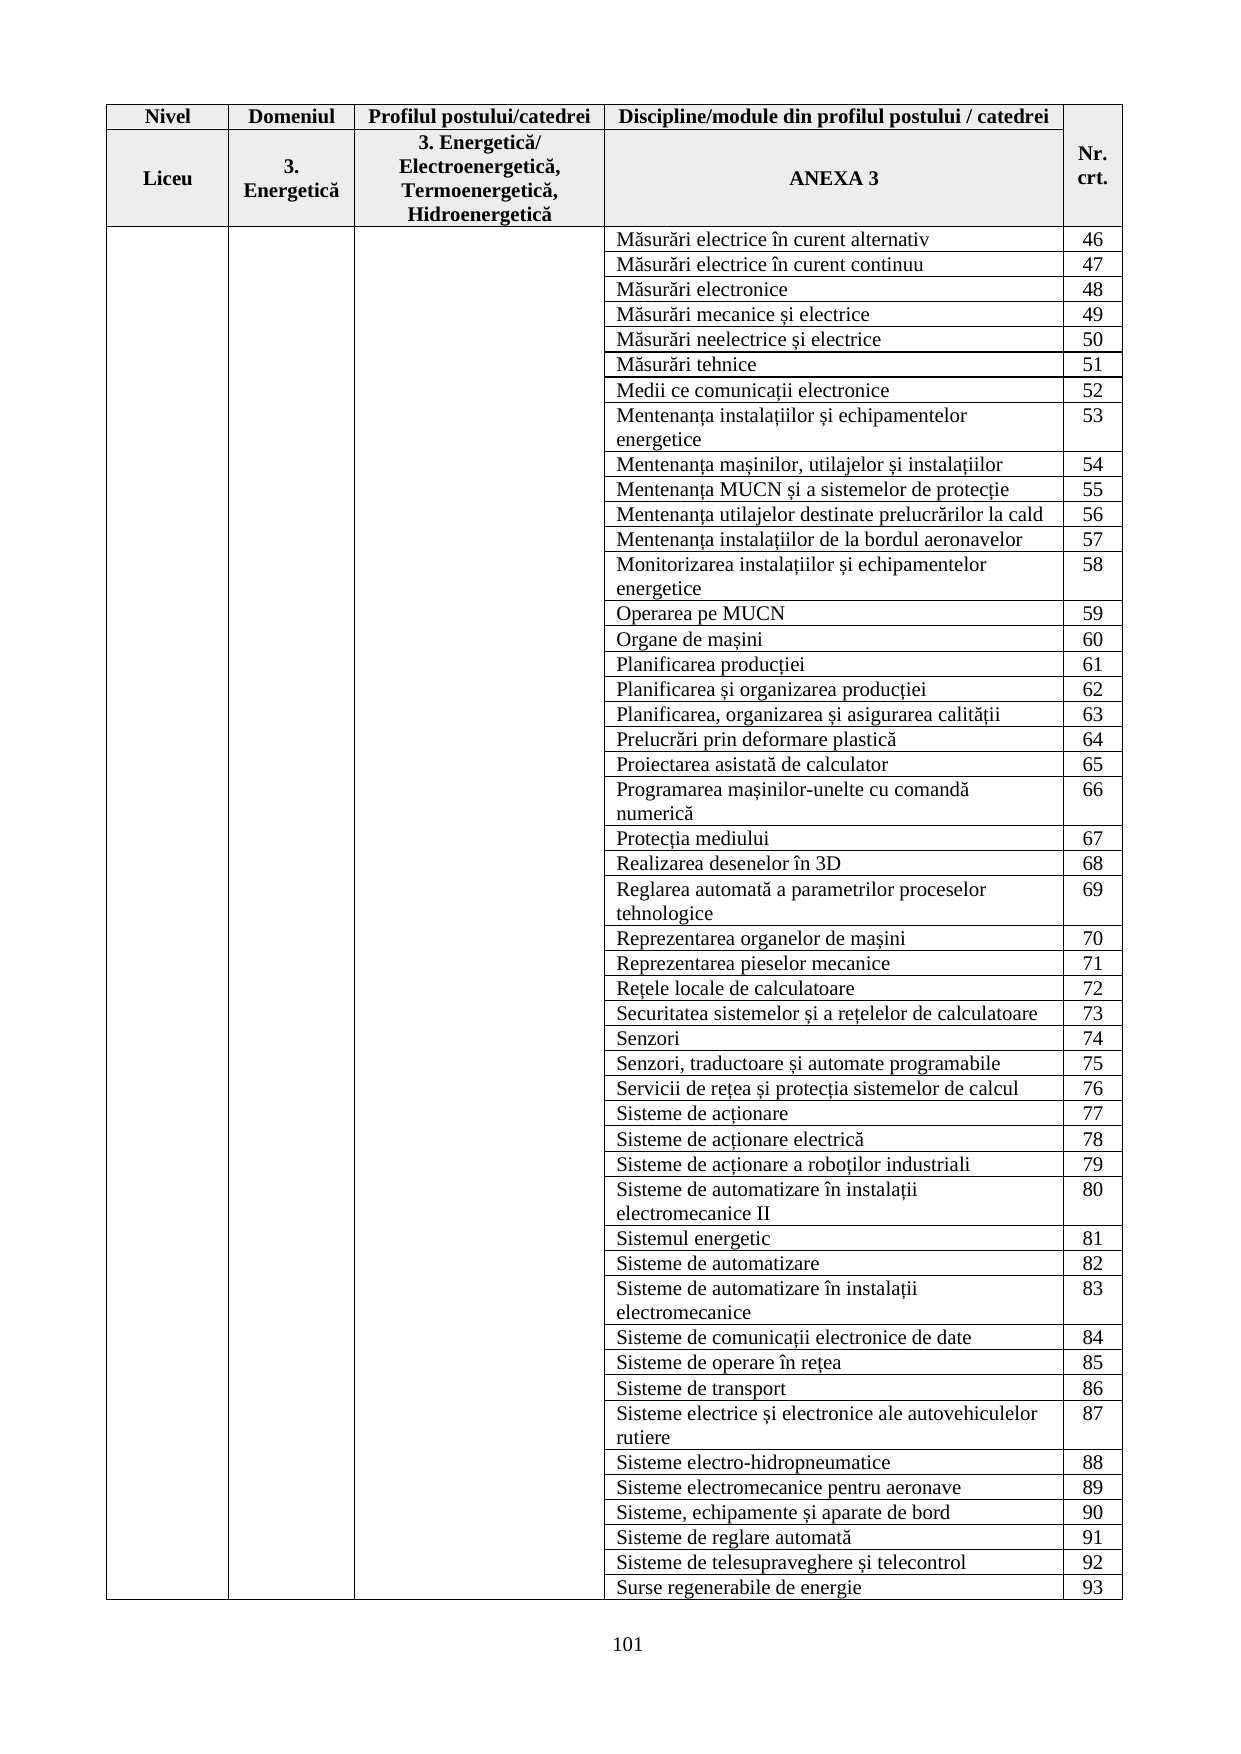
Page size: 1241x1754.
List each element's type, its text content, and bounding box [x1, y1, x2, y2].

table_cell 86 [1064, 1375, 1122, 1399]
table_cell Mentenanța instalațiilor de la bordul aeronavelor [605, 527, 1063, 551]
table_cell Planificarea și organizarea producției [605, 677, 1063, 701]
table_cell Reprezentarea organelor de mașini [605, 926, 1063, 950]
table_cell 69 [1064, 876, 1122, 924]
table_header Nivel [107, 105, 228, 128]
table_cell 50 [1064, 327, 1122, 351]
table_cell Senzori [605, 1026, 1063, 1050]
table_cell Reglarea automată a parametrilor proceselor tehnologice [605, 876, 1063, 924]
table_cell 76 [1064, 1076, 1122, 1100]
table_cell Surse regenerabile de energie [605, 1575, 1063, 1599]
table_cell Sisteme electro-hidropneumatice [605, 1450, 1063, 1474]
table_cell 71 [1064, 951, 1122, 975]
table_cell Realizarea desenelor în 3D [605, 851, 1063, 875]
table_cell 65 [1064, 752, 1122, 776]
table_cell Securitatea sistemelor și a rețelelor de calculatoare [605, 1001, 1063, 1025]
table_cell 87 [1064, 1401, 1122, 1449]
table_cell Sisteme de automatizare [605, 1251, 1063, 1275]
table_cell 54 [1064, 452, 1122, 476]
table_cell Sisteme electrice și electronice ale autovehiculelor rutiere [605, 1401, 1063, 1449]
table_cell 75 [1064, 1051, 1122, 1075]
table_cell Reprezentarea pieselor mecanice [605, 951, 1063, 975]
table_cell Sisteme de acționare a roboților industriali [605, 1152, 1063, 1176]
table_cell 92 [1064, 1550, 1122, 1574]
table_cell 52 [1064, 378, 1122, 402]
table_cell Măsurări tehnice [605, 353, 1063, 376]
table_cell Măsurări electrice în curent alternativ [605, 227, 1063, 251]
table_cell Sisteme electromecanice pentru aeronave [605, 1475, 1063, 1499]
table_cell 90 [1064, 1500, 1122, 1524]
table_cell 78 [1064, 1126, 1122, 1151]
table_cell 77 [1064, 1101, 1122, 1125]
table_cell Măsurări electrice în curent continuu [605, 252, 1063, 276]
table_cell 82 [1064, 1251, 1122, 1275]
table_cell Sisteme de comunicații electronice de date [605, 1325, 1063, 1349]
table_cell Sisteme de automatizare în instalații electromecanice [605, 1276, 1063, 1324]
table_cell 81 [1064, 1226, 1122, 1250]
table_cell Sisteme de acționare [605, 1101, 1063, 1125]
table_cell Monitorizarea instalațiilor și echipamentelor energetice [605, 552, 1063, 600]
table_cell 51 [1064, 353, 1122, 376]
table_cell Rețele locale de calculatoare [605, 976, 1063, 1000]
table_cell Sisteme de acționare electrică [605, 1126, 1063, 1151]
table_header Profilul postului/catedrei [355, 105, 604, 128]
table_cell 62 [1064, 677, 1122, 701]
table_cell Măsurări mecanice și electrice [605, 302, 1063, 326]
table_cell Măsurări neelectrice și electrice [605, 327, 1063, 351]
table_cell 80 [1064, 1177, 1122, 1225]
table_cell Operarea pe MUCN [605, 601, 1063, 625]
table_header Nr. crt. [1064, 105, 1122, 226]
table_cell 79 [1064, 1152, 1122, 1176]
table_cell Sisteme de reglare automată [605, 1525, 1063, 1549]
table_cell 55 [1064, 477, 1122, 501]
table_cell 74 [1064, 1026, 1122, 1050]
table_cell Măsurări electronice [605, 277, 1063, 301]
table_cell Medii ce comunicații electronice [605, 378, 1063, 402]
table_cell Mentenanța utilajelor destinate prelucrărilor la cald [605, 502, 1063, 526]
table_cell 67 [1064, 826, 1122, 850]
table_cell 68 [1064, 851, 1122, 875]
table_cell 49 [1064, 302, 1122, 326]
table_cell 83 [1064, 1276, 1122, 1324]
table_cell 53 [1064, 403, 1122, 451]
table_cell Prelucrări prin deformare plastică [605, 727, 1063, 751]
table_header Discipline/module din profilul postului / catedrei [605, 105, 1063, 128]
table_cell 73 [1064, 1001, 1122, 1025]
table_cell 88 [1064, 1450, 1122, 1474]
table_cell 93 [1064, 1575, 1122, 1599]
table_cell Organe de mașini [605, 626, 1063, 651]
table_cell Sisteme, echipamente și aparate de bord [605, 1500, 1063, 1524]
table_cell 85 [1064, 1350, 1122, 1374]
table_cell Liceu [107, 130, 228, 226]
table_cell 47 [1064, 252, 1122, 276]
table_cell Servicii de rețea și protecția sistemelor de calcul [605, 1076, 1063, 1100]
table_cell Sisteme de telesupraveghere și telecontrol [605, 1550, 1063, 1574]
table_cell Sisteme de transport [605, 1375, 1063, 1399]
table_cell 3. Energetică [229, 130, 354, 226]
table_cell Protecția mediului [605, 826, 1063, 850]
table_cell 91 [1064, 1525, 1122, 1549]
table_cell Sisteme de operare în rețea [605, 1350, 1063, 1374]
table_cell 89 [1064, 1475, 1122, 1499]
table_cell 72 [1064, 976, 1122, 1000]
table_cell 63 [1064, 702, 1122, 726]
table_cell 48 [1064, 277, 1122, 301]
table_cell Planificarea, organizarea și asigurarea calității [605, 702, 1063, 726]
table_cell 66 [1064, 777, 1122, 825]
table_cell Mentenanța mașinilor, utilajelor și instalațiilor [605, 452, 1063, 476]
table_cell Sisteme de automatizare în instalații electromecanice II [605, 1177, 1063, 1225]
table_cell Mentenanța instalațiilor și echipamentelor energetice [605, 403, 1063, 451]
table_cell 60 [1064, 626, 1122, 651]
table_cell 57 [1064, 527, 1122, 551]
table_cell 3. Energetică/ Electroenergetică, Termoenergetică, Hidroenergetică [355, 130, 604, 226]
table_cell 84 [1064, 1325, 1122, 1349]
table_cell Planificarea producției [605, 652, 1063, 676]
table_cell Mentenanța MUCN și a sistemelor de protecție [605, 477, 1063, 501]
table_cell 70 [1064, 926, 1122, 950]
table_cell Senzori, traductoare și automate programabile [605, 1051, 1063, 1075]
table_cell Programarea mașinilor-unelte cu comandă numerică [605, 777, 1063, 825]
table_cell 58 [1064, 552, 1122, 600]
table_cell 59 [1064, 601, 1122, 625]
table_cell 61 [1064, 652, 1122, 676]
table_cell Proiectarea asistată de calculator [605, 752, 1063, 776]
table_header Domeniul [229, 105, 354, 128]
table_cell 64 [1064, 727, 1122, 751]
table_cell 46 [1064, 227, 1122, 251]
table_cell Sistemul energetic [605, 1226, 1063, 1250]
table_cell ANEXA 3 [605, 130, 1063, 226]
table_cell 56 [1064, 502, 1122, 526]
